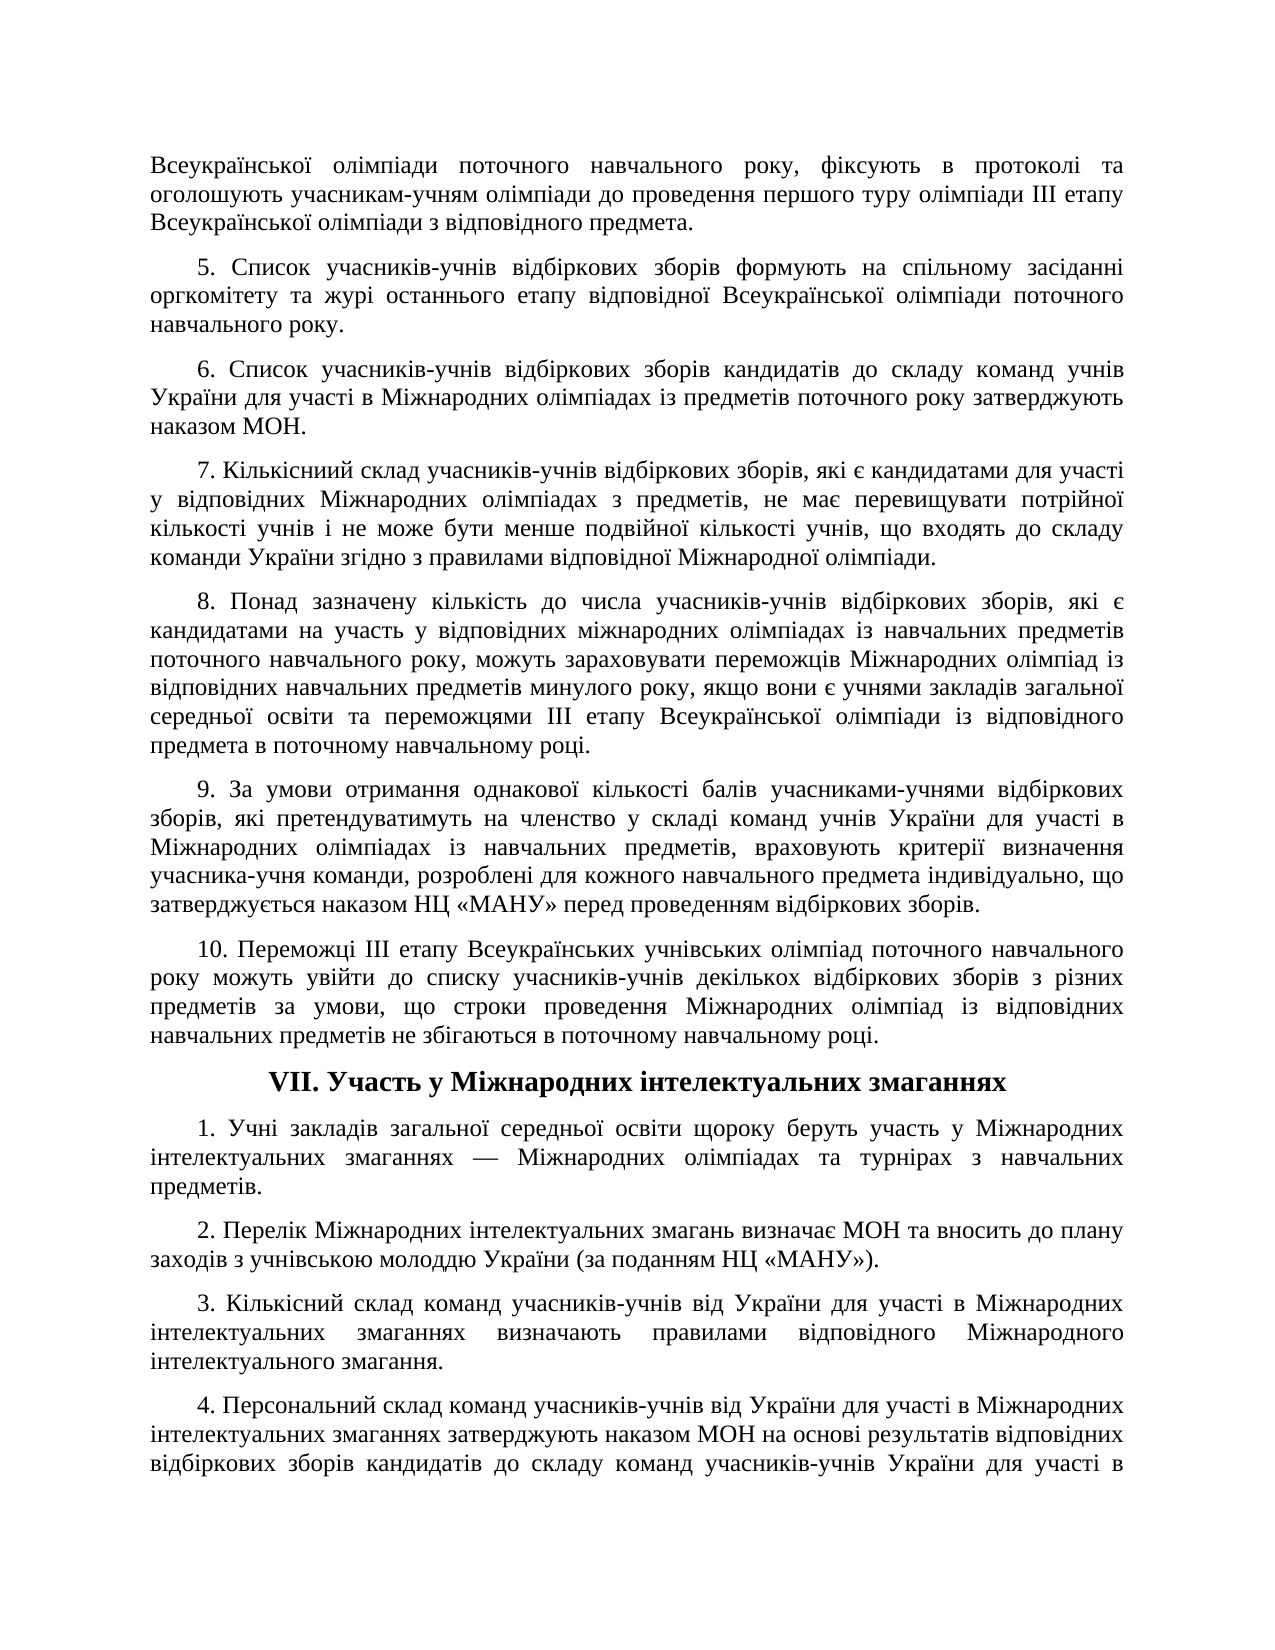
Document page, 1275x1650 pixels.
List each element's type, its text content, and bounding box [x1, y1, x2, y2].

text 2. Перелік Міжнародних інтелектуальних змагань визначає МОН та вносить до плану заходів з учнівською молоддю України (за поданням НЦ «МАНУ»). [150, 1215, 1125, 1273]
text 5. Список учасників-учнів відбіркових зборів формують на спільному засіданні оргкомітету та журі останнього етапу відповідної Всеукраїнської олімпіади поточного навчального року. [150, 252, 1125, 338]
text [150, 150, 1125, 236]
text 3. Кількісний склад команд учасників-учнів від України для участі в Міжнародних інтелектуальних змаганнях визначають правилами відповідного Міжнародного інтелектуального змагання. [150, 1288, 1125, 1375]
text 9. За умови отримання однакової кількості балів учасниками-учнями відбіркових зборів, які претендуватимуть на членство у складі команд учнів України для участі в Міжнародних олімпіадах із навчальних предметів, враховують критерії визначення учасника-учня команди, розроблені для кожного навчального предмета індивідуально, що затверджується наказом НЦ «МАНУ» перед проведенням відбіркових зборів. [150, 774, 1125, 918]
text VII. Участь у Міжнародних інтелектуальних змаганнях [197, 1064, 1078, 1098]
text 7. Кількісниий склад учасників-учнів відбіркових зборів, які є кандидатами для участі у відповідних Міжнародних олімпіадах з предметів, не має перевищувати потрійної кількості учнів і не може бути менше подвійної кількості учнів, що входять до складу команди України згідно з правилами відповідної Міжнародної олімпіади. [150, 456, 1125, 571]
text 10. Переможці III етапу Всеукраїнських учнівських олімпіад поточного навчального року можуть увійти до списку учасників-учнів декількох відбіркових зборів з різних предметів за умови, що строки проведення Міжнародних олімпіад із відповідних навчальних предметів не збігаються в поточному навчальному році. [150, 934, 1125, 1049]
text 6. Список учасників-учнів відбіркових зборів кандидатів до складу команд учнів України для участі в Міжнародних олімпіадах із предметів поточного року затверджують наказом МОН. [150, 354, 1125, 440]
text 8. Понад зазначену кількість до числа учасників-учнів відбіркових зборів, які є кандидатами на участь у відповідних міжнародних олімпіадах із навчальних предметів поточного навчального року, можуть зараховувати переможців Міжнародних олімпіад із відповідних навчальних предметів минулого року, якщо вони є учнями закладів загальної середньої освіти та переможцями III етапу Всеукраїнської олімпіади із відповідного предмета в поточному навчальному році. [150, 586, 1125, 759]
text 1. Учні закладів загальної середньої освіти щороку беруть участь у Міжнародних інтелектуальних змаганнях — Міжнародних олімпіадах та турнірах з навчальних предметів. [150, 1113, 1125, 1200]
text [150, 1390, 1125, 1477]
